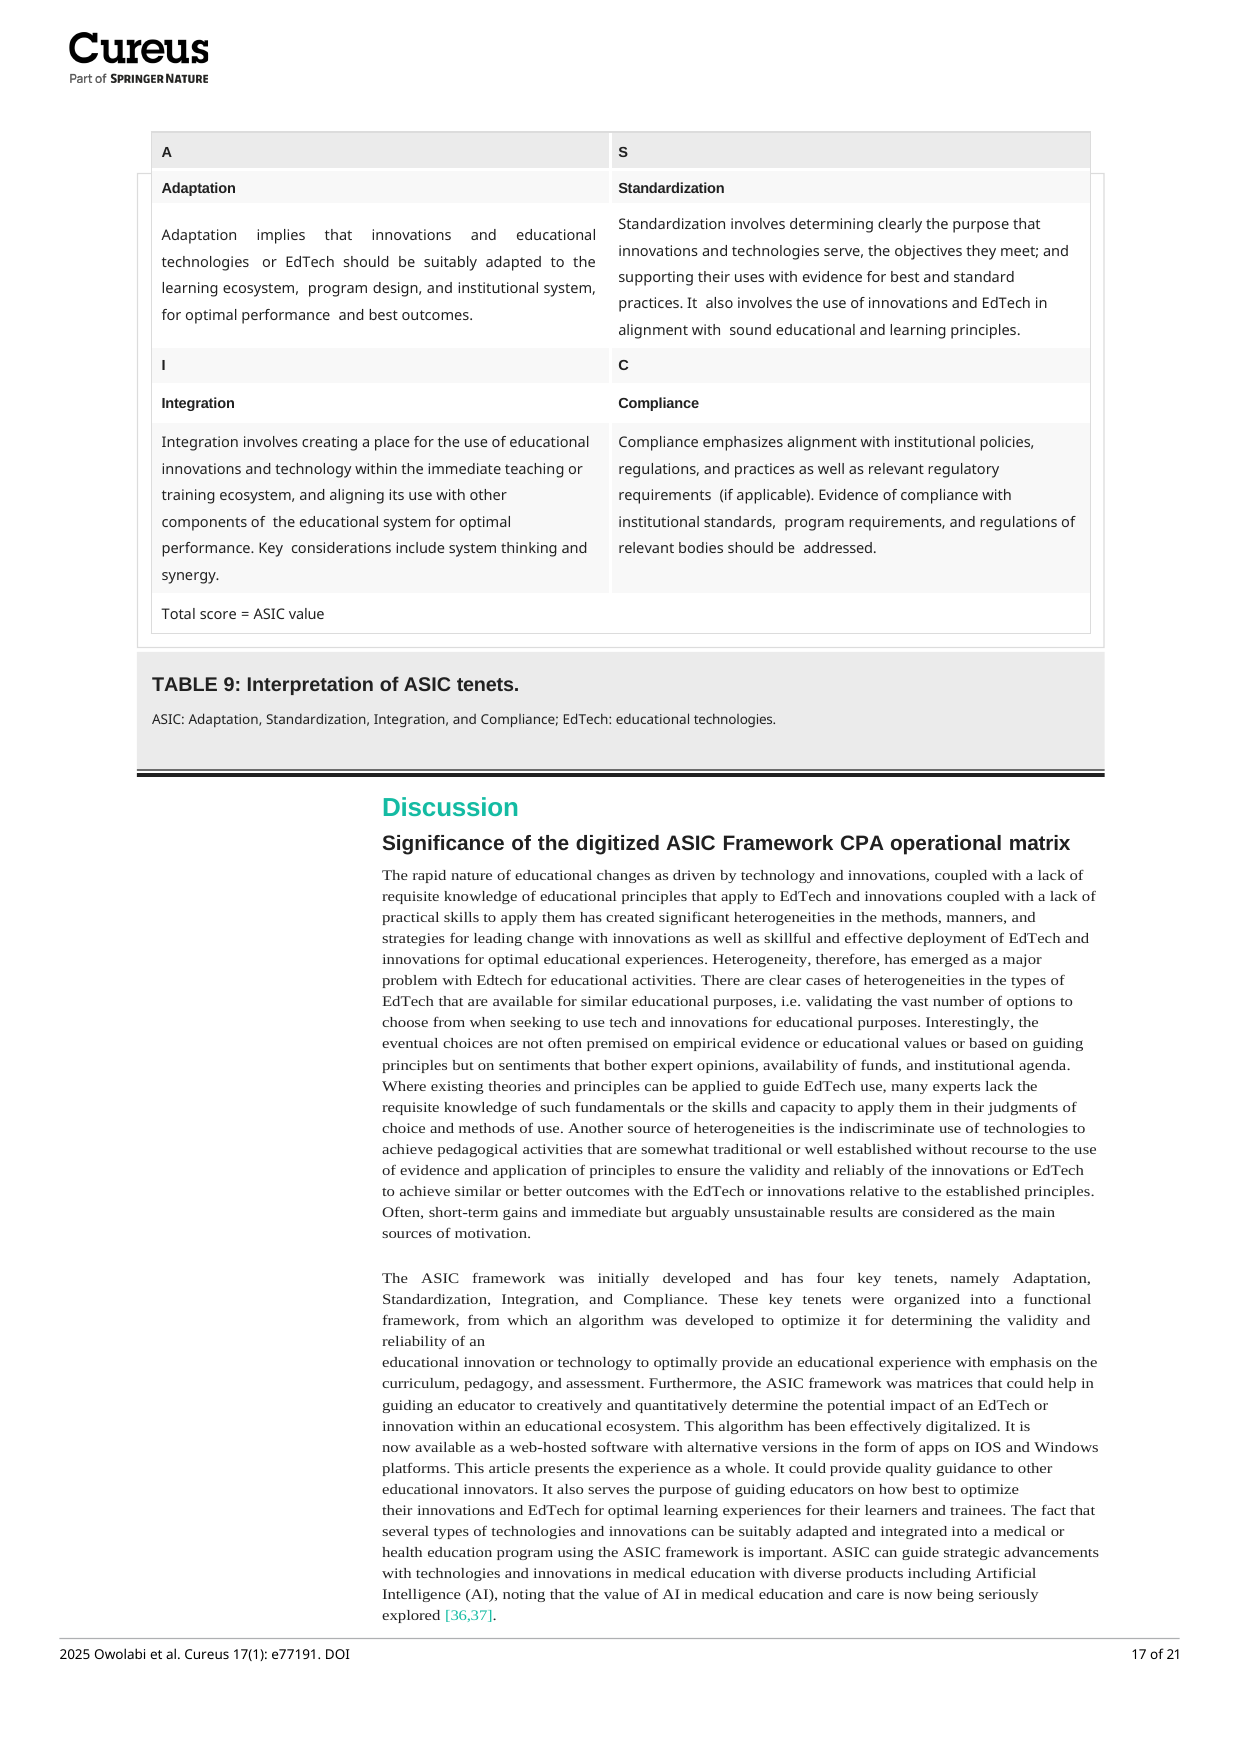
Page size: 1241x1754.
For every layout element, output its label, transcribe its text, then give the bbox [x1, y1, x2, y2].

table_header S [612, 133, 1090, 168]
table_cell Compliance [612, 383, 1090, 423]
table_cell I [152, 348, 609, 383]
table_header A [152, 133, 609, 168]
table_cell Compliance emphasizes alignment with institutional policies, regulations, and practices as well as relevant regulatory requirements (if applicable). Evidence of compliance with institutional standards, program requirements, and regulations of relevant bodies should be addressed. [612, 423, 1090, 593]
table_cell Standardization [612, 171, 1090, 203]
text educational innovation or technology to optimally provide an educational experience with emphasis on the curriculum, pedagogy, and assessment. Furthermore, the ASIC framework was matrices that could help in guiding an educator to creatively and quantitatively determine the potential impact of an EdTech or innovation within an educational ecosystem. This algorithm has been effectively digitalized. It is [382, 1354, 1101, 1434]
table_cell Total score = ASIC value [152, 593, 1090, 633]
table_cell Integration [152, 383, 609, 423]
text The ASIC framework was initially developed and has four key tenets, namely Adaptation, Standardization, Integration, and Compliance. These key tenets were organized into a functional framework, from which an algorithm was developed to optimize it for determining the validity and reliability of an [382, 1270, 1092, 1350]
text now available as a web-hosted software with alternative versions in the form of apps on IOS and Windows platforms. This article presents the experience as a whole. It could provide quality guidance to other educational innovators. It also serves the purpose of guiding educators on how best to optimize [382, 1438, 1101, 1497]
picture [69, 32, 209, 83]
table_cell Integration involves creating a place for the use of educational innovations and technology within the immediate teaching or training ecosystem, and aligning its use with other components of the educational system for optimal performance. Key considerations include system thinking and synergy. [152, 423, 609, 593]
table_cell Adaptation [152, 171, 609, 203]
text Significance of the digitized ASIC Framework CPA operational matrix [382, 831, 1203, 855]
table_cell Adaptation implies that innovations and educational technologies or EdTech should be suitably adapted to the learning ecosystem, program design, and institutional system, for optimal performance and best outcomes. [152, 203, 609, 348]
subtitle Discussion [382, 792, 1203, 822]
table_cell Standardization involves determining clearly the purpose that innovations and technologies serve, the objectives they meet; and supporting their uses with evidence for best and standard practices. It also involves the use of innovations and EdTech in alignment with sound educational and learning principles. [612, 203, 1090, 348]
text Often, short-term gains and immediate but arguably unsustainable results are considered as the main sources of motivation. [382, 1204, 1101, 1241]
table_cell C [612, 348, 1090, 383]
text The rapid nature of educational changes as driven by technology and innovations, coupled with a lack of requisite knowledge of educational principles that apply to EdTech and innovations coupled with a lack of practical skills to apply them has created significant heterogeneities in the methods, manners, and strategies for leading change with innovations as well as skillful and effective deployment of EdTech and innovations for optimal educational experiences. Heterogeneity, therefore, has emerged as a major problem with Edtech for educational activities. There are clear cases of heterogeneities in the types of EdTech that are available for similar educational purposes, i.e. validating the vast number of options to choose from when seeking to use tech and innovations for educational purposes. Interestingly, the eventual choices are not often premised on empirical evidence or educational values or based on guiding principles but on sentiments that bother expert opinions, availability of funds, and institutional agenda. Where existing theories and principles can be applied to guide EdTech use, many experts lack the requisite knowledge of such fundamentals or the skills and capacity to apply them in their judgments of choice and methods of use. Another source of heterogeneities is the indiscriminate use of technologies to achieve pedagogical activities that are somewhat traditional or well established without recourse to the use of evidence and application of principles to ensure the validity and reliably of the innovations or EdTech to achieve similar or better outcomes with the EdTech or innovations relative to the established principles. [382, 867, 1099, 1199]
text their innovations and EdTech for optimal learning experiences for their learners and trainees. The fact that several types of technologies and innovations can be suitably adapted and integrated into a medical or health education program using the ASIC framework is important. ASIC can guide strategic advancements with technologies and innovations in medical education with diverse products including Artificial Intelligence (AI), noting that the value of AI in medical education and care is now being seriously explored [36,37]. [382, 1501, 1101, 1623]
